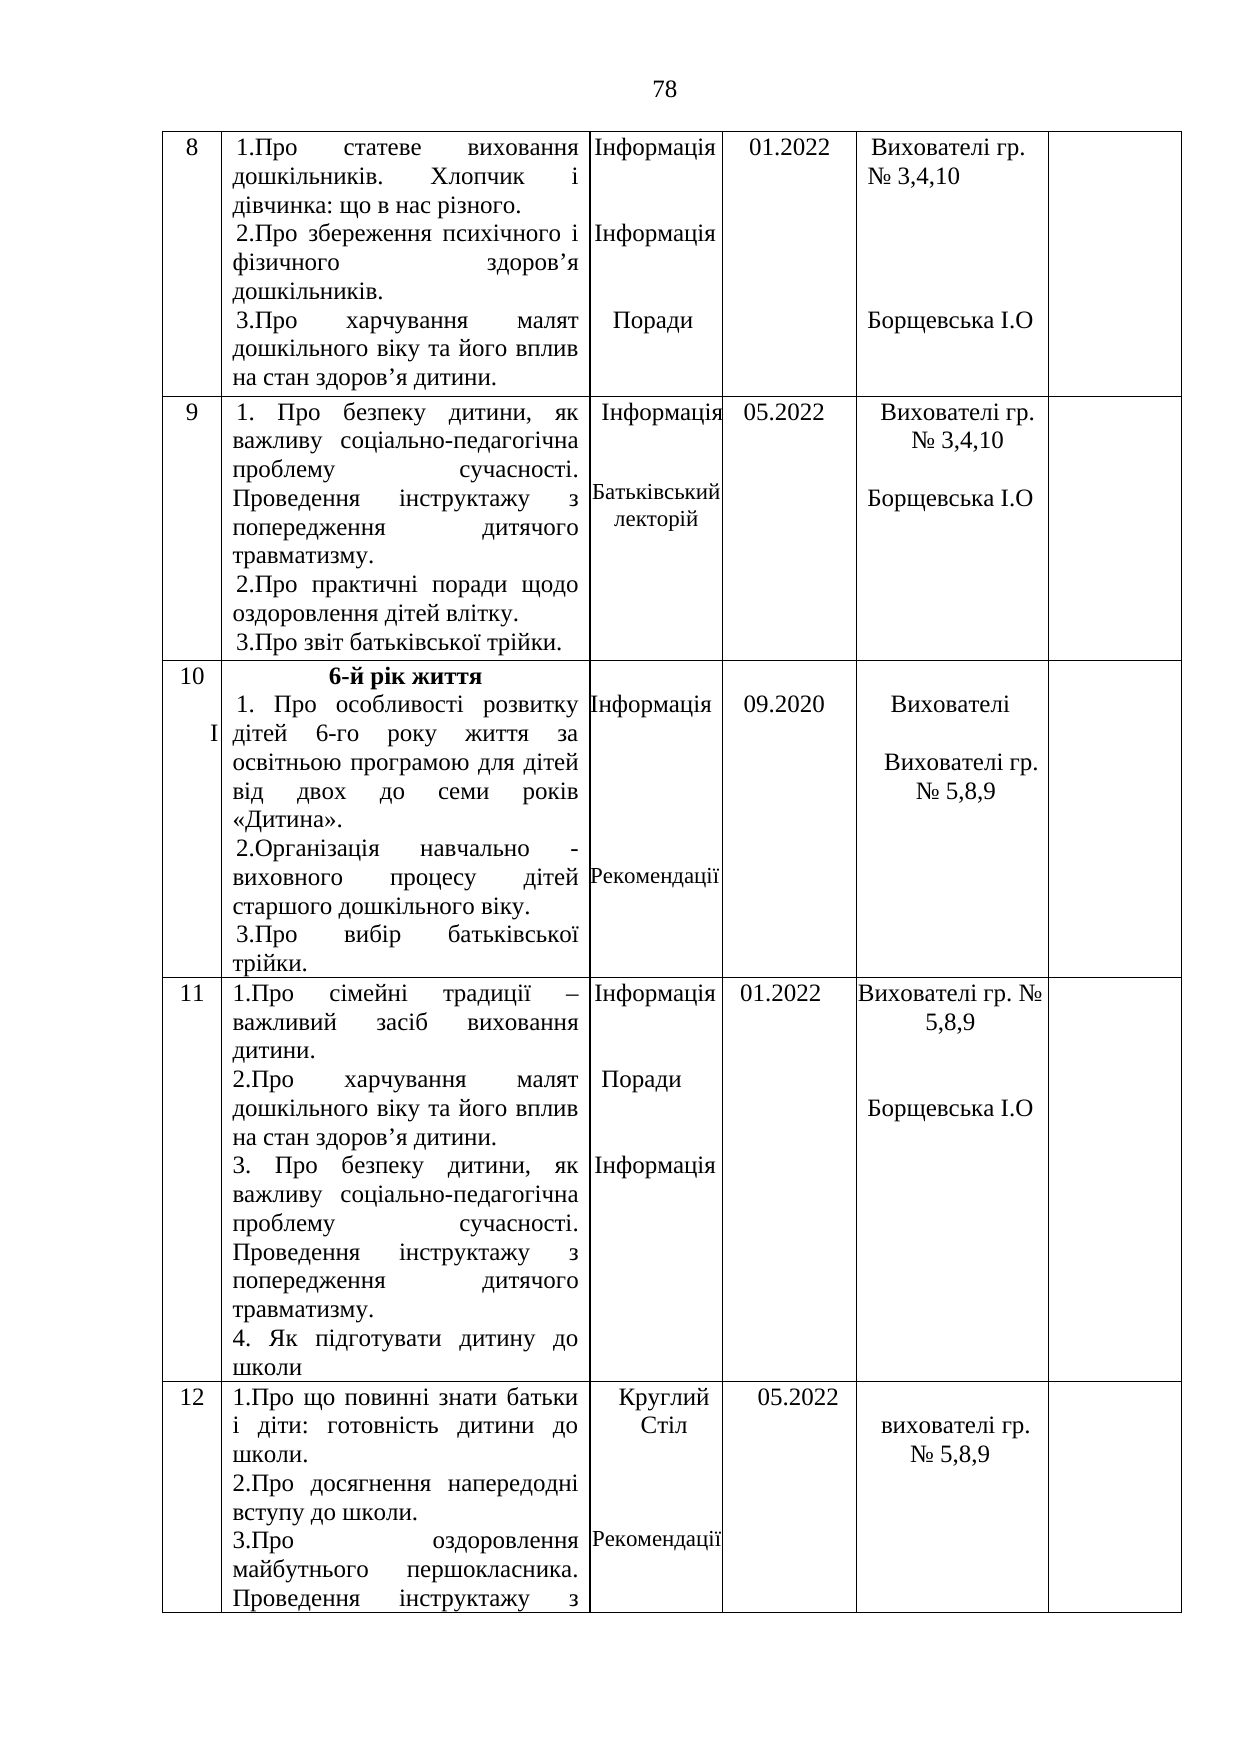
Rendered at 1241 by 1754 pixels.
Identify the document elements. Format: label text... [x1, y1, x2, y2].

table_cell 05.2022 [723, 1382, 856, 1612]
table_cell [857, 1382, 1048, 1612]
table_cell [1049, 978, 1181, 1381]
table_cell 01.2022 [723, 978, 856, 1381]
table_cell Вихователі гр. № 5,8,9 Борщевська І.О [857, 978, 1048, 1381]
table_cell Вихователі гр. № 3,4,10 Борщевська І.О [857, 397, 1048, 660]
table_cell 11 [163, 978, 221, 1381]
table_cell Вихователі Вихователі гр. № 5,8,9 [857, 661, 1048, 977]
table_cell [1049, 397, 1181, 660]
table_cell Інформація Поради Інформація [591, 978, 722, 1381]
table_cell 01.2022 [723, 132, 856, 396]
table_cell 1.Про сімейні традиції – важливий засіб виховання дитини. 2.Про харчування малят дошкільного віку та його вплив на стан здоров’я дитини. 3. Про безпеку дитини, як важливу соціально-педагогічна проблему сучасності. Проведення інструктажу з попередження дитячого травматизму. 4. Як підготувати дитину до школи [222, 978, 589, 1381]
table_cell Вихователі гр. № 3,4,10 Борщевська І.О [857, 132, 1048, 396]
table_cell [1049, 132, 1181, 396]
table_cell 6-й рік життя 1. Про особливості розвитку дітей 6-го року життя за освітньою програмою для дітей від двох до семи років «Дитина». 2.Організація навчально - виховного процесу дітей старшого дошкільного віку. 3.Про вибір батьківської трійки. [222, 661, 589, 977]
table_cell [222, 1382, 589, 1612]
table_cell 1.Про статеве виховання дошкільників. Хлопчик і дівчинка: що в нас різного. 2.Про збереження психічного і фізичного здоров’я дошкільників. 3.Про харчування малят дошкільного віку та його вплив на стан здоров’я дитини. [222, 132, 589, 396]
table_cell [1049, 1382, 1181, 1612]
table_cell Інформація Рекомендації [591, 661, 722, 977]
table_cell 09.2020 [723, 661, 856, 977]
table_cell Інформація Інформація Поради [591, 132, 722, 396]
table_cell 05.2022 [723, 397, 856, 660]
table_cell [1049, 661, 1181, 977]
table_cell 10 І [163, 661, 221, 977]
table_cell 8 [163, 132, 221, 396]
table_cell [591, 1382, 722, 1612]
table_cell 9 [163, 397, 221, 660]
table_cell 1. Про безпеку дитини, як важливу соціально-педагогічна проблему сучасності. Проведення інструктажу з попередження дитячого травматизму. 2.Про практичні поради щодо оздоровлення дітей влітку. 3.Про звіт батьківської трійки. [222, 397, 589, 660]
table_cell 12 [163, 1382, 221, 1612]
table_cell Інформація Батьківський лекторій [591, 397, 722, 660]
